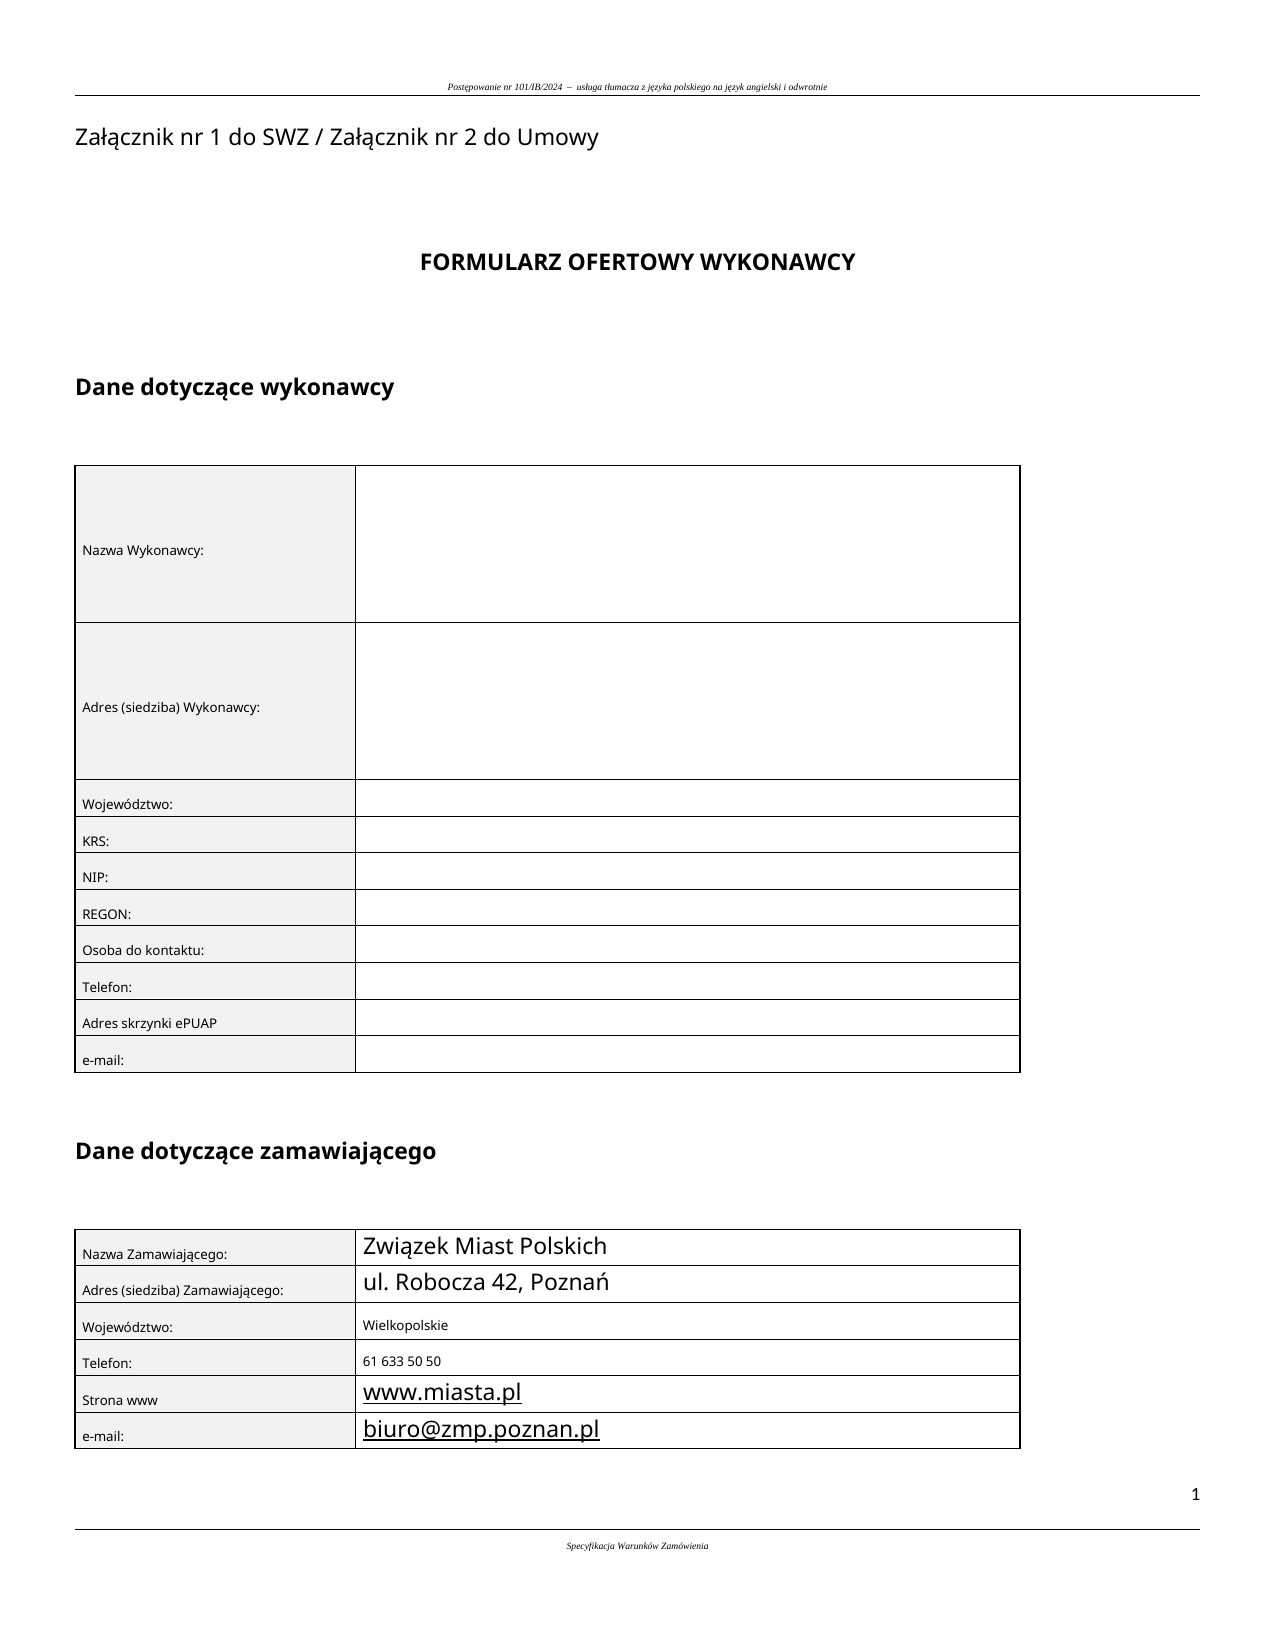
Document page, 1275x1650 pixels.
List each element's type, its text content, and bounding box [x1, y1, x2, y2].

table_cell Telefon: [76, 1340, 355, 1375]
table_cell biuro@zmp.poznan.pl [356, 1413, 1019, 1448]
table_cell Osoba do kontaktu: [76, 926, 355, 962]
table_cell Telefon: [76, 963, 355, 998]
text Dane dotyczące wykonawcy [75, 371, 1200, 402]
table_cell Adres (siedziba) Wykonawcy: [76, 623, 355, 779]
table_cell [356, 853, 1019, 889]
text Załącznik nr 1 do SWZ / Załącznik nr 2 do Umowy [75, 121, 1200, 152]
table_cell Województwo: [76, 780, 355, 816]
table_cell Strona www [76, 1376, 355, 1412]
table_cell [356, 1000, 1019, 1035]
text Dane dotyczące zamawiającego [75, 1135, 1200, 1166]
table_cell [356, 926, 1019, 962]
table_cell www.miasta.pl [356, 1376, 1019, 1412]
table_cell Województwo: [76, 1303, 355, 1338]
table_cell 61 633 50 50 [356, 1340, 1019, 1375]
table_cell Adres (siedziba) Zamawiającego: [76, 1266, 355, 1302]
table_cell Wielkopolskie [356, 1303, 1019, 1338]
table_header Nazwa Zamawiającego: [76, 1230, 355, 1265]
text FORMULARZ OFERTOWY WYKONAWCY [75, 246, 1200, 277]
table_cell [356, 780, 1019, 816]
table_cell [356, 817, 1019, 852]
table_cell e-mail: [76, 1036, 355, 1072]
table_header Nazwa Wykonawcy: [76, 466, 355, 622]
table_cell ul. Robocza 42, Poznań [356, 1266, 1019, 1302]
table_cell [356, 890, 1019, 925]
table_cell NIP: [76, 853, 355, 889]
table_header [356, 466, 1019, 622]
table_cell Adres skrzynki ePUAP [76, 1000, 355, 1035]
table_cell e-mail: [76, 1413, 355, 1448]
table_cell [356, 963, 1019, 998]
table_header Związek Miast Polskich [356, 1230, 1019, 1265]
table_cell [356, 623, 1019, 779]
table_cell [356, 1036, 1019, 1072]
table_cell REGON: [76, 890, 355, 925]
table_cell KRS: [76, 817, 355, 852]
